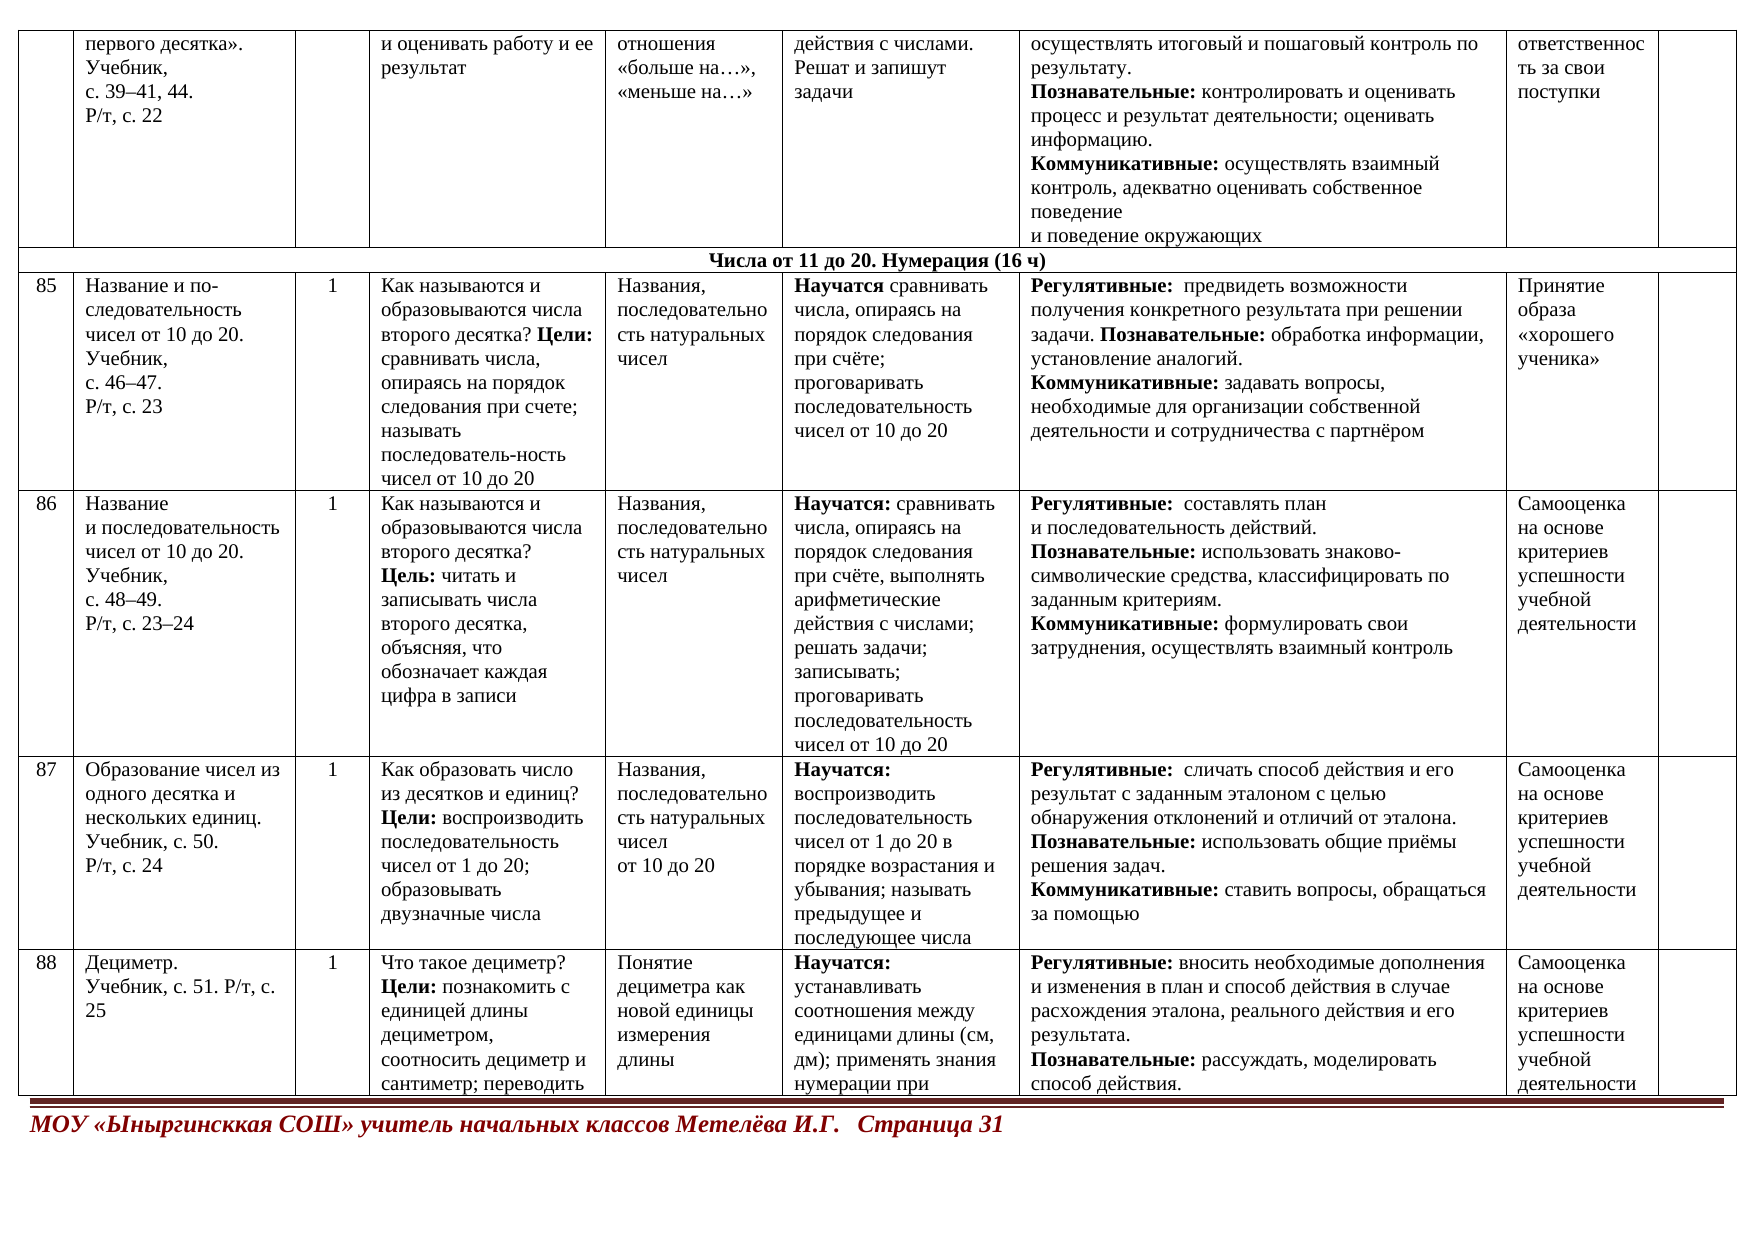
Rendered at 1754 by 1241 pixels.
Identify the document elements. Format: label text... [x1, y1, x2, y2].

table_cell Самооценка на основе критериев успешности учебной деятельности [1507, 757, 1658, 949]
table_cell [1659, 757, 1736, 949]
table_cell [1507, 950, 1658, 1094]
table_cell Регулятивные: составлять план и последовательность действий. Познавательные: использовать знаково-символические средства, классифицировать по заданным критериям. Коммуникативные: формулировать свои затруднения, осуществлять взаимный контроль [1020, 491, 1506, 756]
table_cell Научатся: сравнивать числа, опираясь на порядок следования при счёте, выполнять арифметические действия с числами; решать задачи; записывать; проговаривать последовательность чисел от 10 до 20 [783, 491, 1019, 756]
table_cell 1 [296, 491, 369, 756]
table_cell 84 [19, 31, 73, 247]
table_cell 1 [296, 950, 369, 1094]
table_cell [606, 31, 782, 247]
table_cell Научатся: воспроизводить последовательность чисел от 1 до 20 в порядке возрастания и убывания; называть предыдущее и последующее числа [783, 757, 1019, 949]
table_cell Названия, последовательность натуральных чисел от 10 до 20 [606, 757, 782, 949]
table_cell 1 [296, 273, 369, 490]
table_cell Название и по-следовательность чисел от 10 до 20. Учебник, с. 46–47. Р/т, с. 23 [74, 273, 295, 490]
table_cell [1507, 31, 1658, 247]
table_cell Регулятивные: предвидеть возможности получения конкретного результата при решении задачи. Познавательные: обработка информации, установление аналогий. Коммуникативные: задавать вопросы, необходимые для организации собственной деятельности и сотрудничества с партнёром [1020, 273, 1506, 490]
table_cell Как образовать число из десятков и единиц? Цели: воспроизводить последовательность чисел от 1 до 20; образовывать двузначные числа [370, 757, 605, 949]
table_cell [1020, 31, 1506, 247]
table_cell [74, 31, 295, 247]
table_cell 87 [19, 757, 73, 949]
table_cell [783, 950, 1019, 1094]
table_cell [1020, 950, 1506, 1094]
table_cell 1 [296, 31, 369, 247]
table_cell Научатся сравнивать числа, опираясь на порядок следования при счёте; проговаривать последовательность чисел от 10 до 20 [783, 273, 1019, 490]
table_cell 85 [19, 273, 73, 490]
table_cell Как называются и образовываются числа второго десятка? Цель: читать и записывать числа второго десятка, объясняя, что обозначает каждая цифра в записи [370, 491, 605, 756]
table_cell Название и последовательность чисел от 10 до 20. Учебник, с. 48–49. Р/т, с. 23–24 [74, 491, 295, 756]
table_cell Названия, последовательность натуральных чисел [606, 273, 782, 490]
table_cell 86 [19, 491, 73, 756]
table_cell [74, 950, 295, 1094]
table_cell Образование чисел из одного десятка и нескольких единиц. Учебник, с. 50. Р/т, с. 24 [74, 757, 295, 949]
table_cell 1 [296, 757, 369, 949]
table_cell Регулятивные: сличать способ действия и его результат с заданным эталоном с целью обнаружения отклонений и отличий от эталона. Познавательные: использовать общие приёмы решения задач. Коммуникативные: ставить вопросы, обращаться за помощью [1020, 757, 1506, 949]
table_cell Как называются и образовываются числа второго десятка? Цели: сравнивать числа, опираясь на порядок следования при счете; называть последователь-ность чисел от 10 до 20 [370, 273, 605, 490]
table_cell Самооценка на основе критериев успешности учебной деятельности [1507, 491, 1658, 756]
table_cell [370, 950, 605, 1094]
table_cell [1659, 273, 1736, 490]
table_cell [370, 31, 605, 247]
table_cell [1659, 491, 1736, 756]
table_cell принятие образа «хорошего ученика» [1507, 273, 1658, 490]
table_cell [1659, 950, 1736, 1094]
table_cell Числа от 11 до 20. Нумерация (16 ч) [19, 248, 1736, 272]
table_cell [1659, 31, 1736, 247]
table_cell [783, 31, 1019, 247]
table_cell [606, 950, 782, 1094]
table_cell 88 [19, 950, 73, 1094]
table_cell Названия, последовательность натуральных чисел [606, 491, 782, 756]
